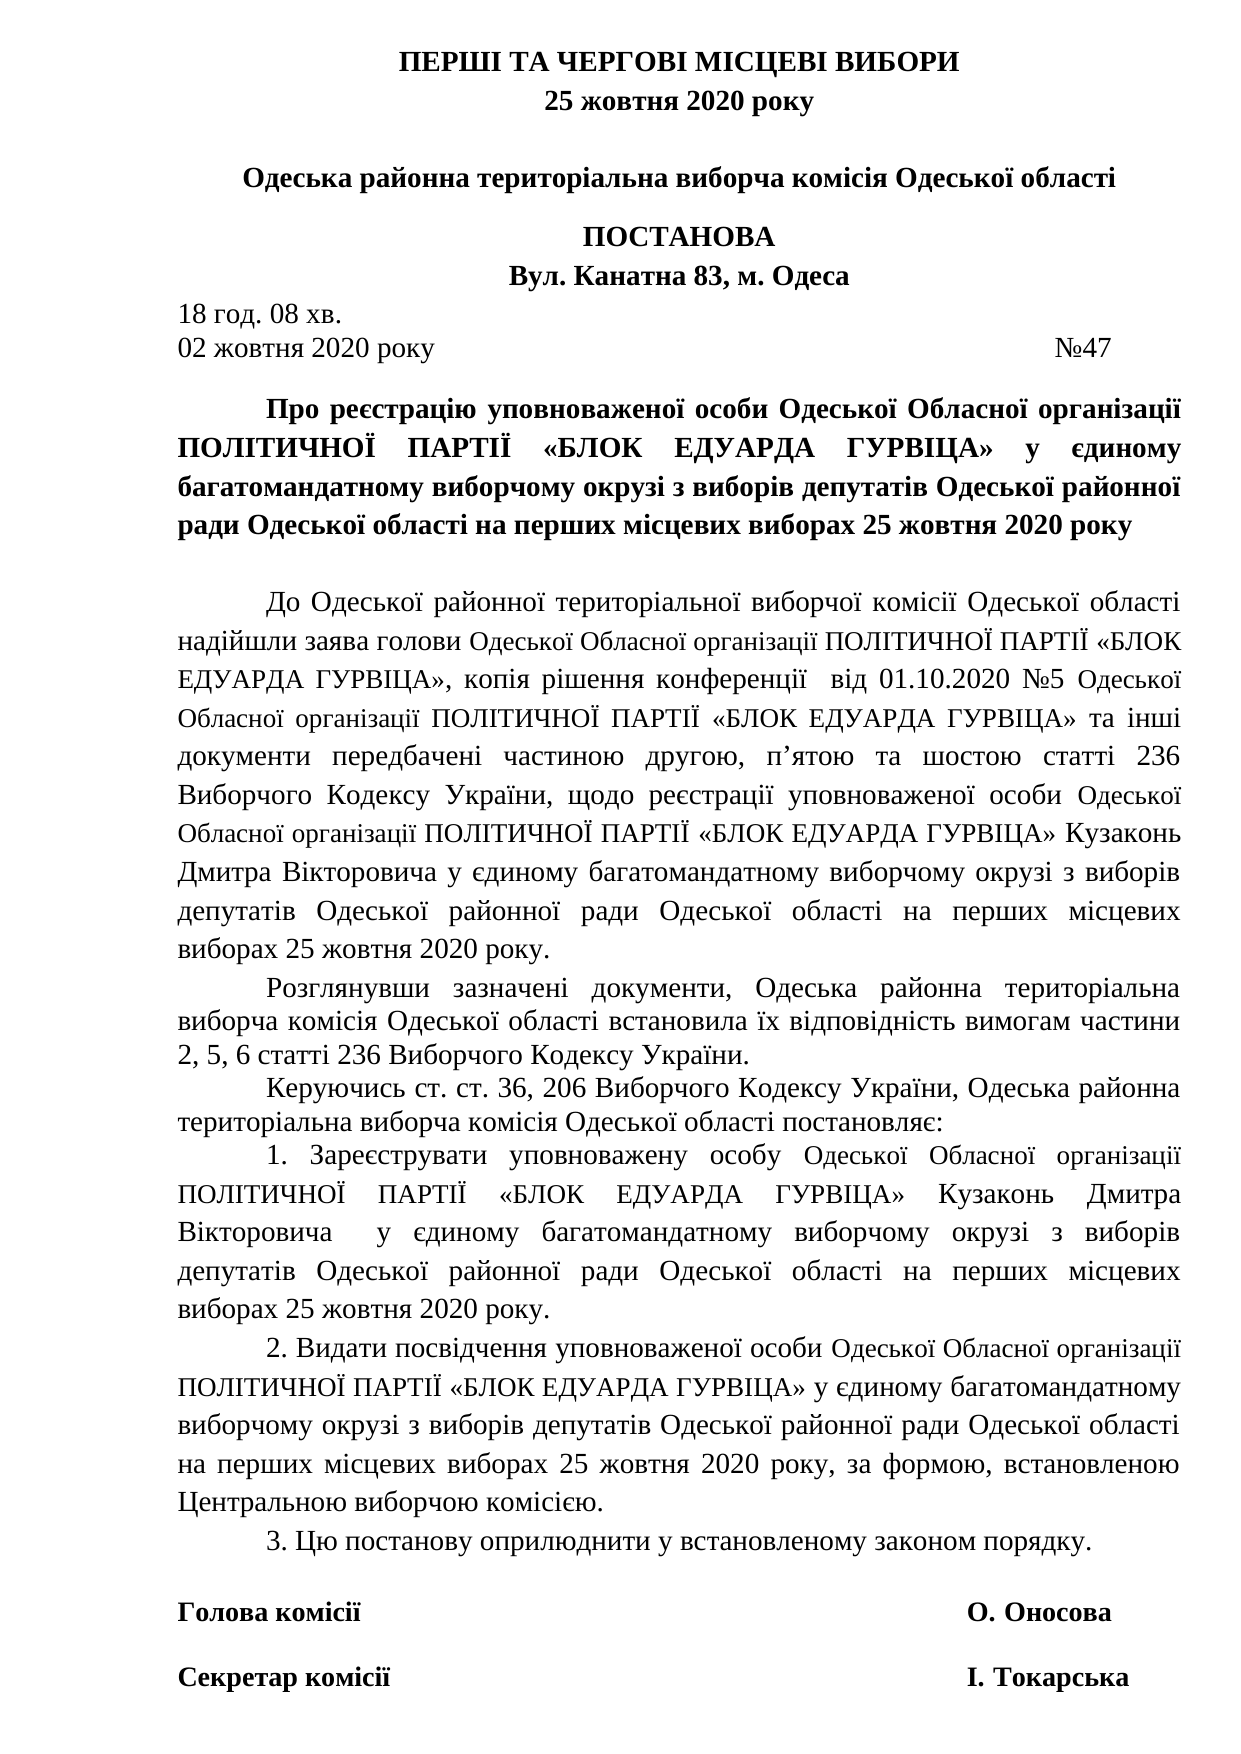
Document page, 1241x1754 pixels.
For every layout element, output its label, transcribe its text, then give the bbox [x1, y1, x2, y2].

text Вул. Канатна 83, м. Одеса [177, 258, 1181, 291]
text Одеська районна територіальна виборча комісія Одеської області [177, 160, 1181, 193]
text 18 год. 08 хв. [177, 296, 1181, 330]
text Керуючись ст. ст. 36, 206 Виборчого Кодексу України, Одеська районна територіальна виборча комісія Одеської області постановляє: [177, 1070, 1181, 1137]
text Секретар комісії І. Токарська [177, 1660, 1181, 1692]
text 25 жовтня 2020 року [177, 83, 1181, 116]
text Про реєстрацію уповноваженої особи Одеської Обласної організації ПОЛІТИЧНОЇ ПАРТІЇ «БЛОК ЕДУАРДА ГУРВІЦА» у єдиному багатомандатному виборчому окрузі з виборів депутатів Одеської районної ради Одеської області на перших місцевих виборах 25 жовтня 2020 року [177, 392, 1181, 541]
text ПОСТАНОВА [177, 219, 1181, 253]
text 02 жовтня 2020 року №47 [177, 330, 1181, 392]
text 2. Видати посвідчення уповноваженої особи Одеської Обласної організації ПОЛІТИЧНОЇ ПАРТІЇ «БЛОК ЕДУАРДА ГУРВІЦА» у єдиному багатомандатному виборчому окрузі з виборів депутатів Одеської районної ради Одеської області на перших місцевих виборах 25 жовтня 2020 року, за формою, встановленою Центральною виборчою комісією. [177, 1330, 1181, 1518]
text Розглянувши зазначені документи, Одеська районна територіальна виборча комісія Одеської області встановила їх відповідність вимогам частини 2, 5, 6 статті 236 Виборчого Кодексу України. [177, 970, 1181, 1070]
text ПЕРШІ ТА ЧЕРГОВІ МІСЦЕВІ ВИБОРИ [177, 44, 1181, 78]
text До Одеської районної територіальної виборчої комісії Одеської області надійшли заява голови Одеської Обласної організації ПОЛІТИЧНОЇ ПАРТІЇ «БЛОК ЕДУАРДА ГУРВІЦА», копія рішення конференції від 01.10.2020 №5 Одеської Обласної організації ПОЛІТИЧНОЇ ПАРТІЇ «БЛОК ЕДУАРДА ГУРВІЦА» та інші документи передбачені частиною другою, п’ятою та шостою статті 236 Виборчого Кодексу України, щодо реєстрації уповноваженої особи Одеської Обласної організації ПОЛІТИЧНОЇ ПАРТІЇ «БЛОК ЕДУАРДА ГУРВІЦА» Кузаконь Дмитра Вікторовича у єдиному багатомандатному виборчому окрузі з виборів депутатів Одеської районної ради Одеської області на перших місцевих виборах 25 жовтня 2020 року. [177, 584, 1181, 965]
text Голова комісії О. Оносова [177, 1595, 1181, 1627]
text 3. Цю постанову оприлюднити у встановленому законом порядку. [177, 1523, 1181, 1556]
text 1. Зареєструвати уповноважену особу Одеської Обласної організації ПОЛІТИЧНОЇ ПАРТІЇ «БЛОК ЕДУАРДА ГУРВІЦА» Кузаконь Дмитра Вікторовича у єдиному багатомандатному виборчому окрузі з виборів депутатів Одеської районної ради Одеської області на перших місцевих виборах 25 жовтня 2020 року. [177, 1137, 1181, 1325]
